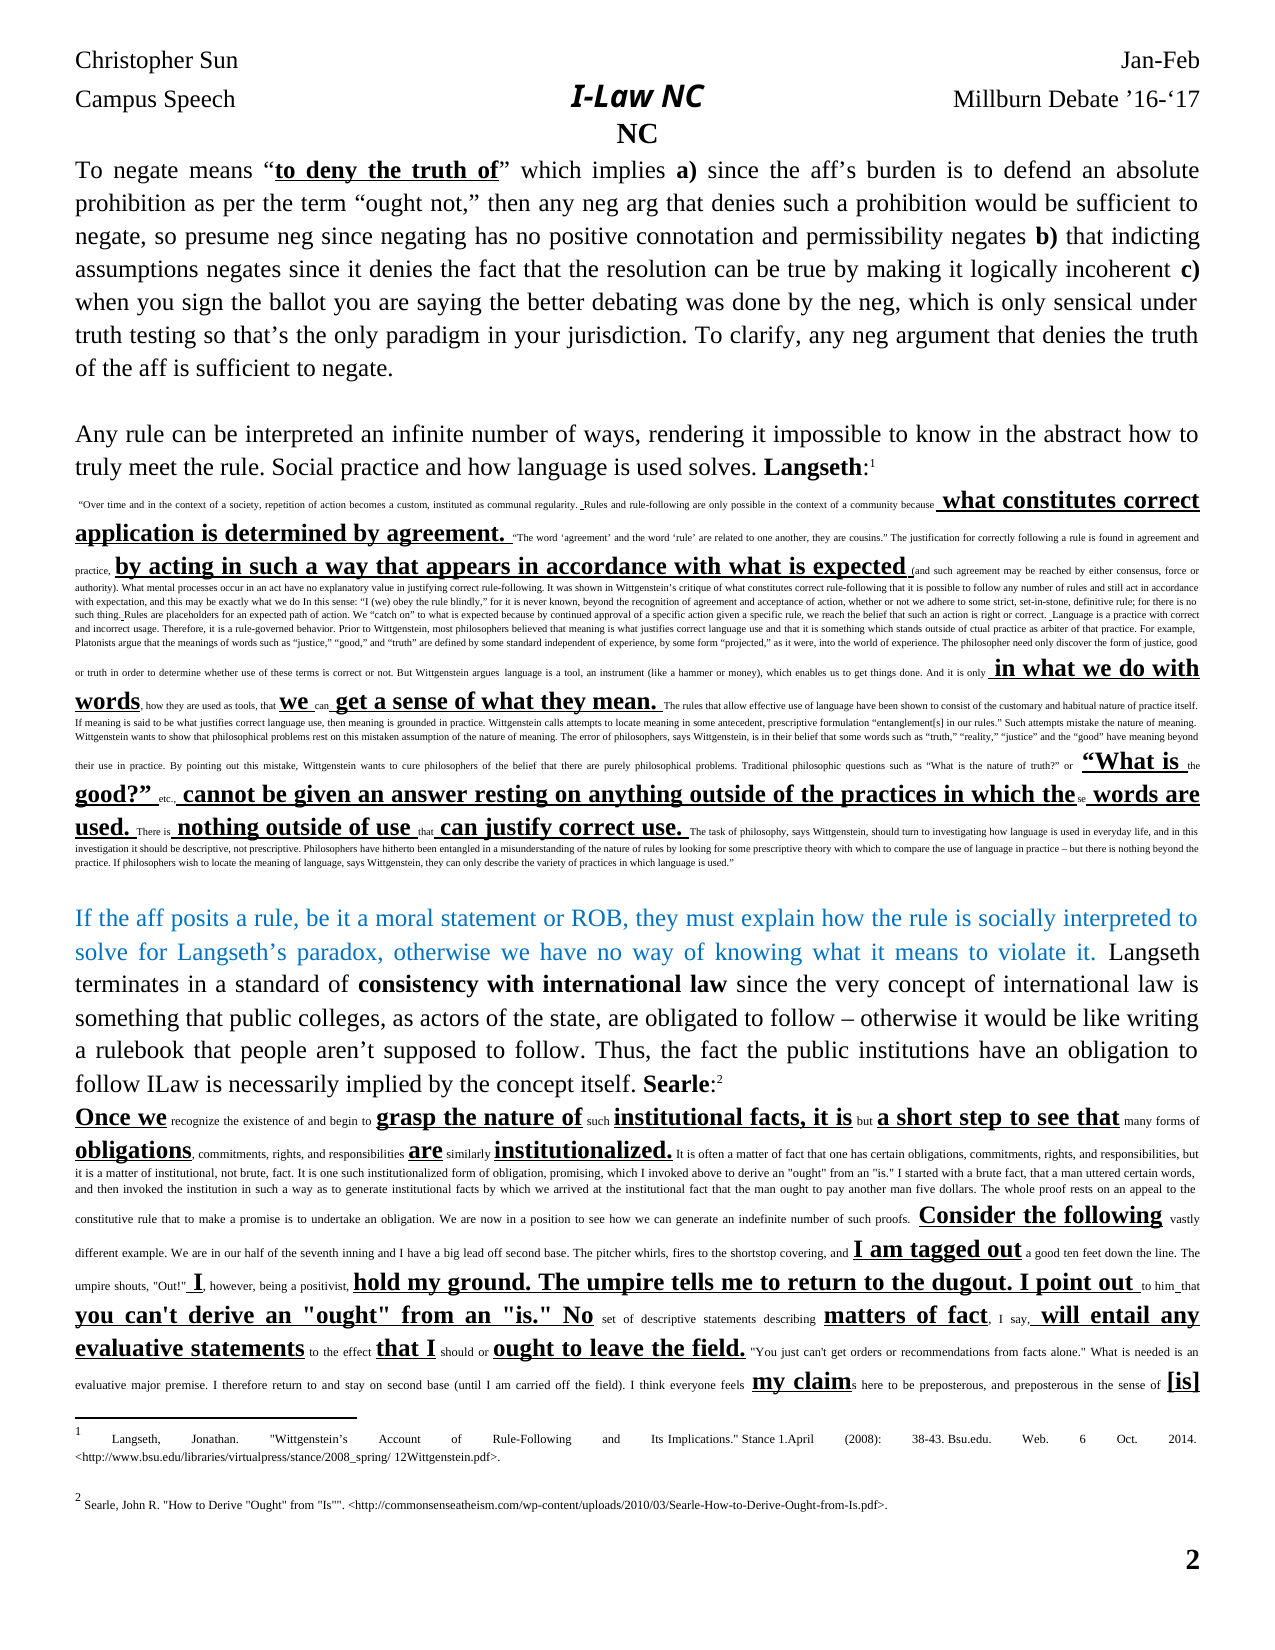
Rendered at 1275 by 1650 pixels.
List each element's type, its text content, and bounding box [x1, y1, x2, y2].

text Any rule can be interpreted an infinite number of ways, rendering it impossible to know in the abstract how to truly meet the rule. Social practice and how language is used solves. Langseth: [75, 448, 1200, 481]
subtitle NC [75, 116, 1200, 150]
text To negate means “to deny the truth of” which implies a) since the aff’s burden is to defend an absolute prohibition as per the term “ought not,” then any neg arg that denies such a prohibition would be sufficient to negate, so presume neg since negating has no positive connotation and permissibility negates b) that indicting assumptions negates since it denies the fact that the resolution can be true by making it logically incoherent c) when you sign the ballot you are saying the better debating was done by the neg, which is only sensical under truth testing so that’s the only paradigm in your jurisdiction. To clarify, any neg argument that denies the truth of the aff is sufficient to negate. [75, 155, 1200, 382]
text If the aff posits a rule, be it a moral statement or ROB, they must explain how the rule is socially interpreted to solve for Langseth’s paradox, otherwise we have no way of knowing what it means to violate it. Langseth terminates in a standard of consistency with international law since the very concept of international law is something that public colleges, as actors of the state, are obligated to follow – otherwise it would be like writing a rulebook that people aren’t supposed to follow. Thus, the fact the public institutions have an obligation to follow ILaw is necessarily implied by the concept itself. Searle: [75, 903, 1200, 1097]
text “Over time and in the context of a society, repetition of action becomes a custom, instituted as communal regularity. Rules and rule-following are only possible in the context of a community because what constitutes correct application is determined by agreement. “The word ‘agreement’ and the word ‘rule’ are related to one another, they are cousins.” The justification for correctly following a rule is found in agreement and practice, by acting in such a way that appears in accordance with what is expected (and such agreement may be reached by either consensus, force or authority). What mental processes occur in an act have no explanatory value in justifying correct rule-following. It was shown in Wittgenstein’s critique of what constitutes correct rule-following that it is possible to follow any number of rules and still act in accordance with expectation, and this may be exactly what we do In this sense: “I (we) obey the rule blindly,” for it is never known, beyond the recognition of agreement and acceptance of action, whether or not we adhere to some strict, set-in-stone, definitive rule; for there is no such thing. Rules are placeholders for an expected path of action. We “catch on” to what is expected because by continued approval of a specific action given a specific rule, we reach the belief that such an action is right or correct. Language is a practice with correct and incorrect usage. Therefore, it is a rule-governed behavior. Prior to Wittgenstein, most philosophers believed that meaning is what justifies correct language use and that it is something which stands outside of ctual practice as arbiter of that practice. For example, Platonists argue that the meanings of words such as “justice,” “good,” and “truth” are defined by some standard independent of experience, by some form “projected,” as it were, into the world of experience. The philosopher need only discover the form of justice, good or truth in order to determine whether use of these terms is correct or not. But Wittgenstein argues language is a tool, an instrument (like a hammer or money), which enables us to get things done. And it is only in what we do with words, how they are used as tools, that we can get a sense of what they mean. The rules that allow effective use of language have been shown to consist of the customary and habitual nature of practice itself. If meaning is said to be what justifies correct language use, then meaning is grounded in practice. Wittgenstein calls attempts to locate meaning in some antecedent, prescriptive formulation “entanglement[s] in our rules.” Such attempts mistake the nature of meaning. Wittgenstein wants to show that philosophical problems rest on this mistaken assumption of the nature of meaning. The error of philosophers, says Wittgenstein, is in their belief that some words such as “truth,” “reality,” “justice” and the “good” have meaning beyond their use in practice. By pointing out this mistake, Wittgenstein wants to cure philosophers of the belief that there are purely philosophical problems. Traditional philosophic questions such as “What is the nature of truth?” or “What is the good?” etc., cannot be given an answer resting on anything outside of the practices in which these words are used. There is nothing outside of use that can justify correct use. The task of philosophy, says Wittgenstein, should turn to investigating how language is used in everyday life, and in this investigation it should be descriptive, not prescriptive. Philosophers have hitherto been entangled in a misunderstanding of the nature of rules by looking for some prescriptive theory with which to compare the use of language in practice – but there is nothing beyond the practice. If philosophers wish to locate the meaning of language, says Wittgenstein, they can only describe the variety of practices in which language is used.” [75, 485, 1200, 869]
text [75, 1102, 1200, 1394]
